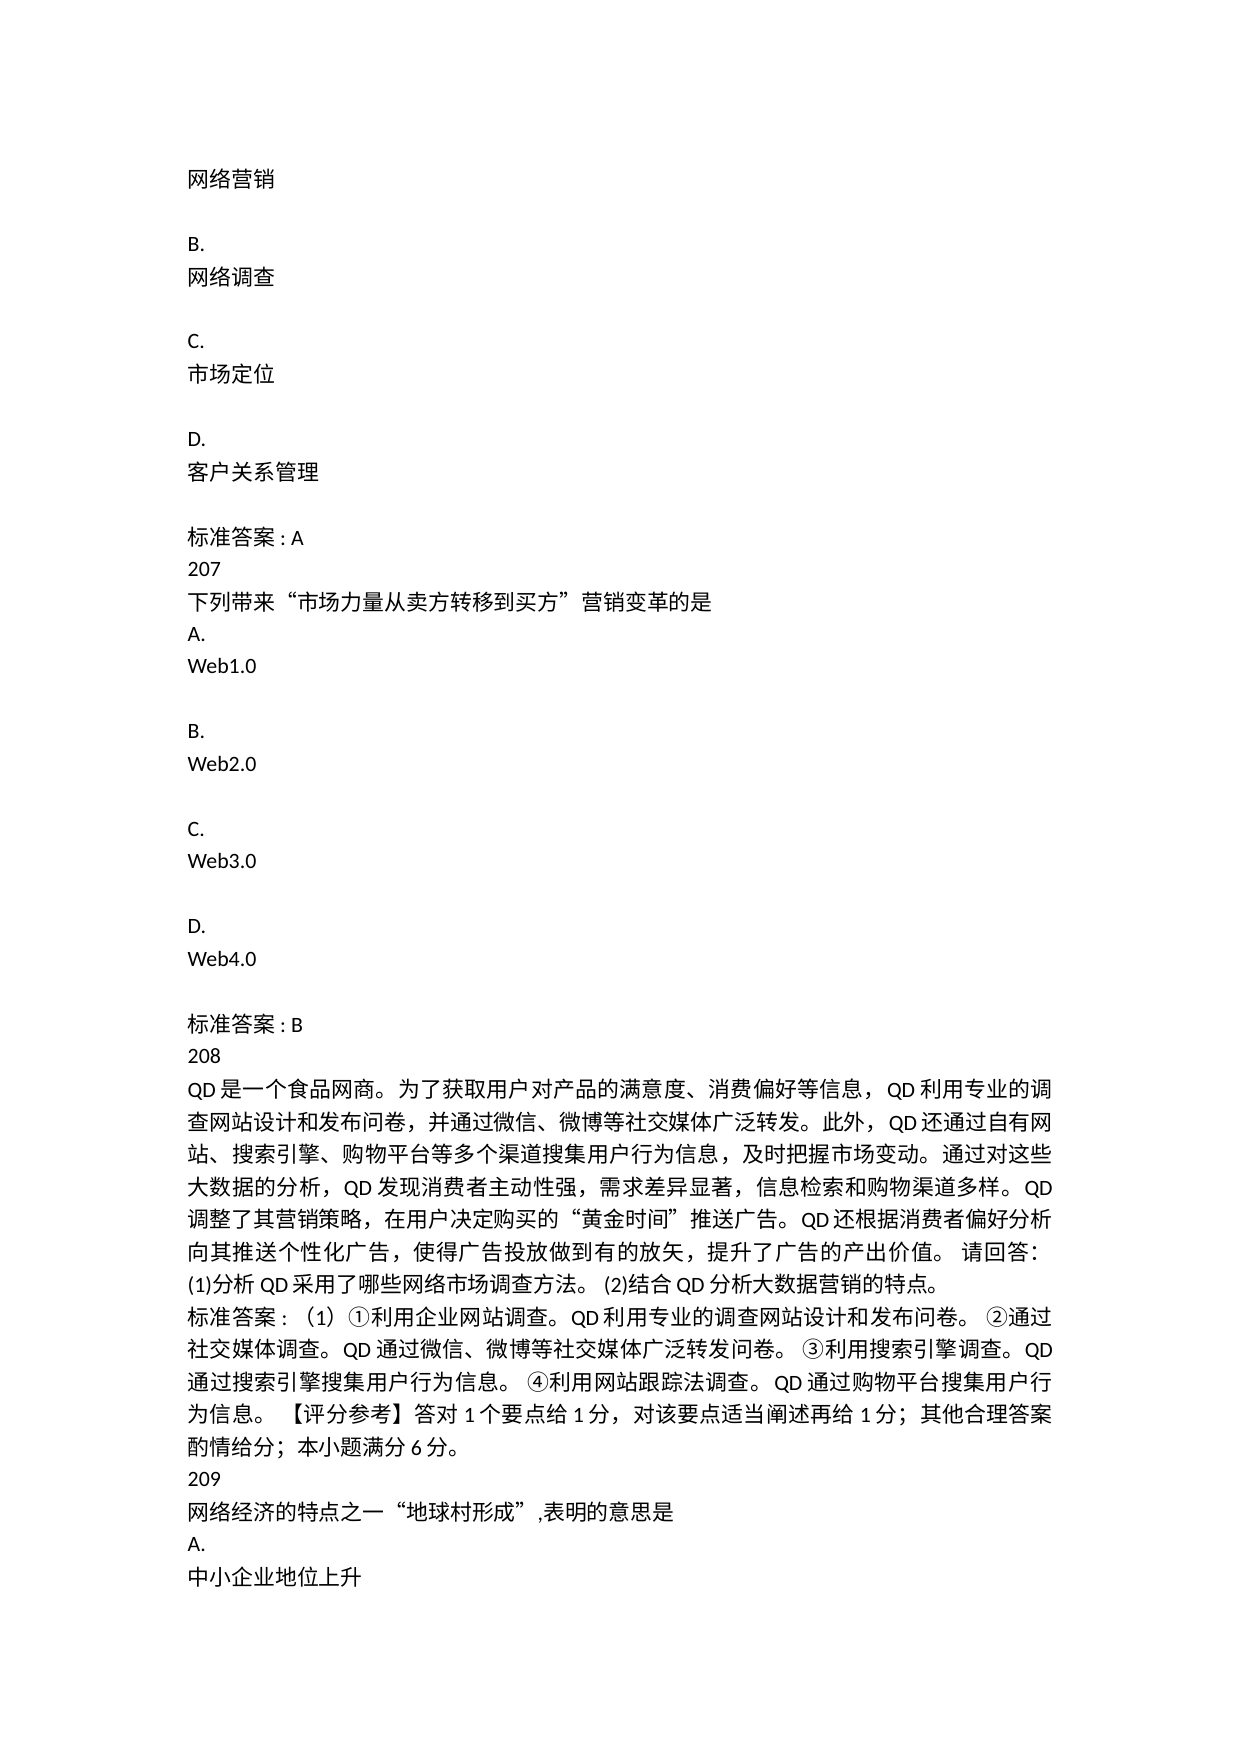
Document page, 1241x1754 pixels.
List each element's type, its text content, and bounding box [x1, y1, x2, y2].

text 标准答案 : （1）①利用企业网站调查。QD利用专业的调查网站设计和发布问卷。 ②通过社交媒体调查。QD通过微信、微博等社交媒体广泛转发问卷。 ③利用搜索引擎调查。QD通过搜索引擎搜集用户行为信息。 ④利用网站跟踪法调查。QD通过购物平台搜集用户行为信息。 【评分参考】答对1个要点给1分，对该要点适当阐述再给1分；其他合理答案酌情给分；本小题满分6分。 [187, 1299, 1053, 1462]
text 标准答案 : B [187, 1007, 1053, 1039]
text 网络营销 [187, 162, 1053, 194]
text Web1.0 [187, 649, 1053, 682]
text D. [187, 422, 1053, 454]
text Web4.0 [187, 942, 1053, 974]
text 客户关系管理 [187, 454, 1053, 487]
text B. [187, 714, 1053, 747]
text C. [187, 812, 1053, 844]
text 中小企业地位上升 [187, 1559, 1053, 1592]
text 网络调查 [187, 259, 1053, 292]
text D. [187, 909, 1053, 942]
text A. [187, 1527, 1053, 1559]
text 下列带来“市场力量从卖方转移到买方”营销变革的是 [187, 584, 1053, 617]
text 207 [187, 552, 1053, 584]
text C. [187, 324, 1053, 357]
text 标准答案 : A [187, 519, 1053, 552]
text 网络经济的特点之一“地球村形成”,表明的意思是 [187, 1494, 1053, 1527]
text 209 [187, 1462, 1053, 1494]
text 市场定位 [187, 357, 1053, 389]
text Web3.0 [187, 844, 1053, 877]
text A. [187, 617, 1053, 649]
text QD是一个食品网商。为了获取用户对产品的满意度、消费偏好等信息，QD利用专业的调查网站设计和发布问卷，并通过微信、微博等社交媒体广泛转发。此外，QD还通过自有网站、搜索引擎、购物平台等多个渠道搜集用户行为信息，及时把握市场变动。通过对这些大数据的分析，QD发现消费者主动性强，需求差异显著，信息检索和购物渠道多样。QD调整了其营销策略，在用户决定购买的“黄金时间”推送广告。QD还根据消费者偏好分析向其推送个性化广告，使得广告投放做到有的放矢，提升了广告的产出价值。 请回答： (1)分析QD采用了哪些网络市场调查方法。 (2)结合QD分析大数据营销的特点。 [187, 1072, 1053, 1299]
text B. [187, 227, 1053, 259]
text 208 [187, 1039, 1053, 1072]
text Web2.0 [187, 747, 1053, 779]
